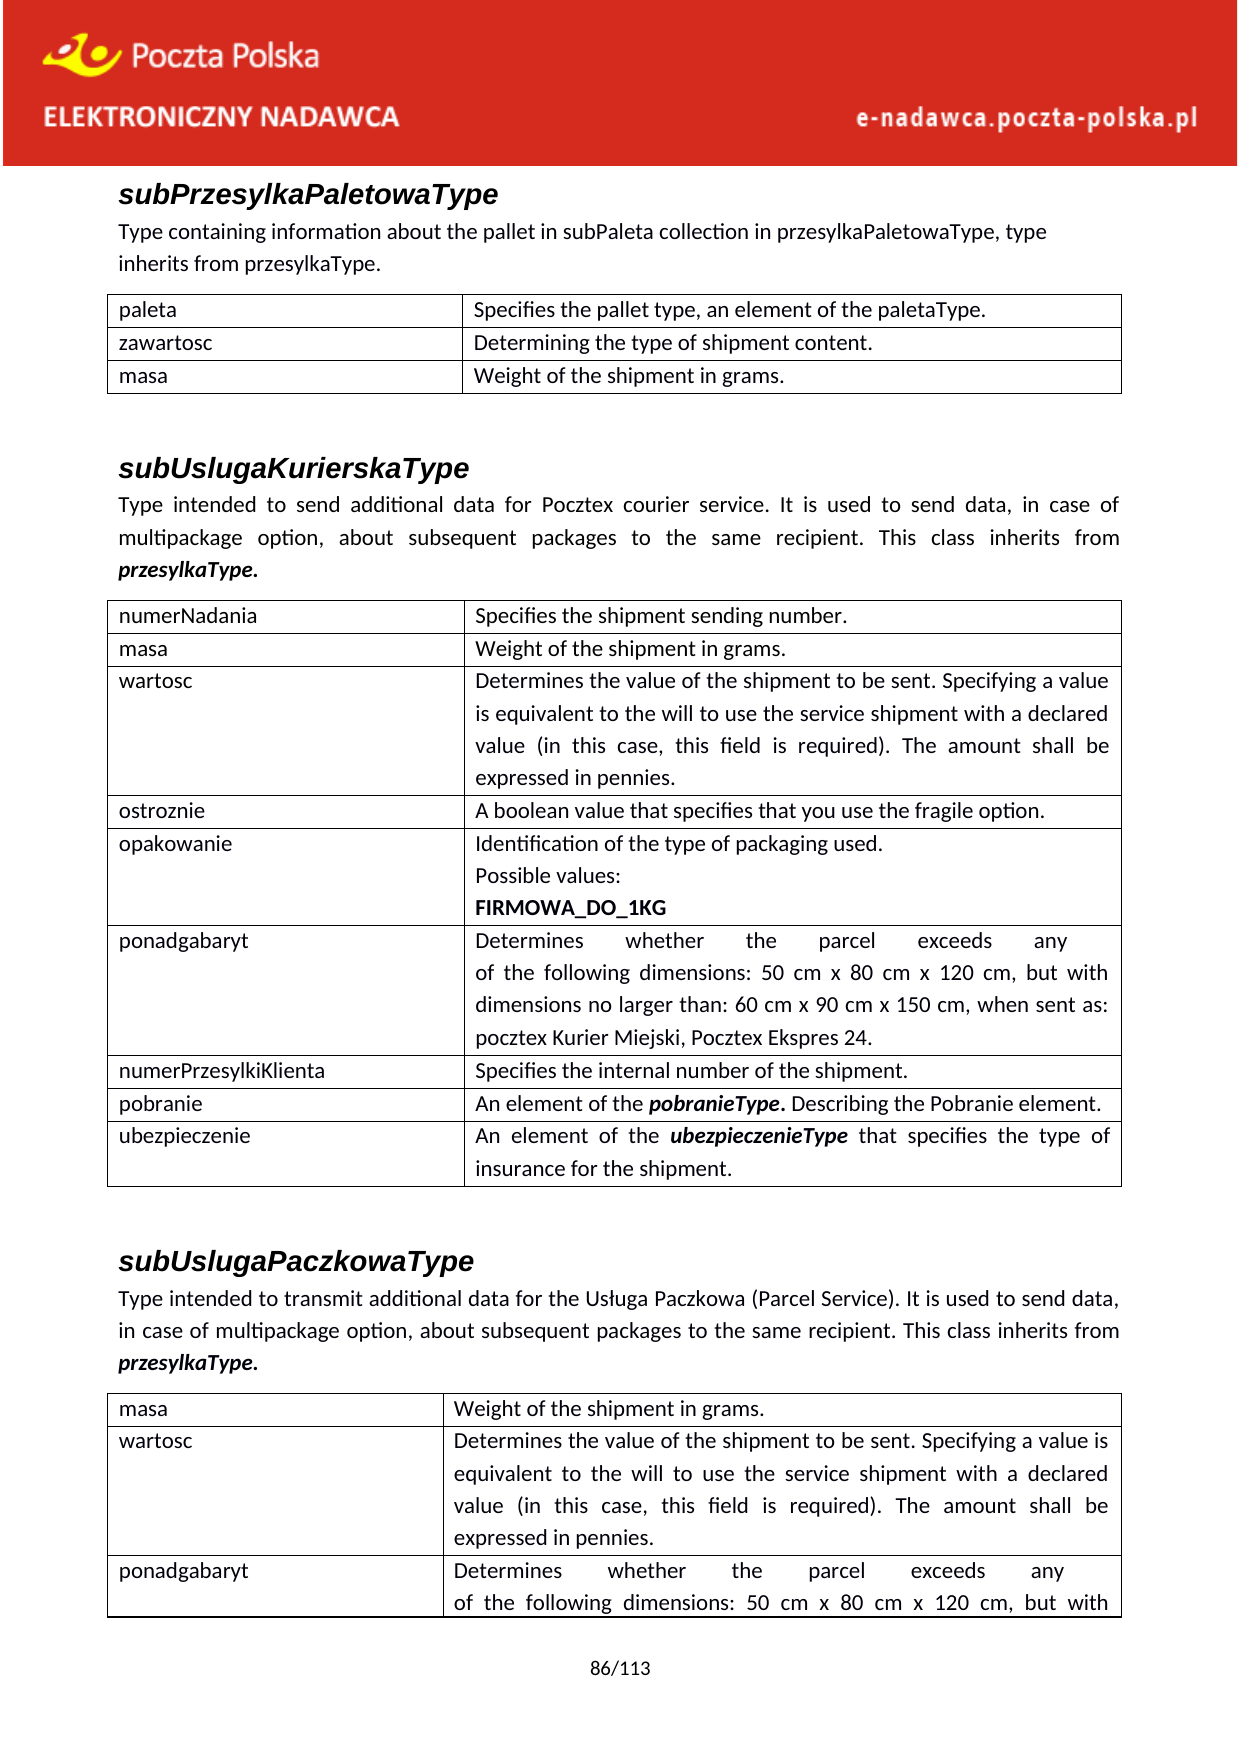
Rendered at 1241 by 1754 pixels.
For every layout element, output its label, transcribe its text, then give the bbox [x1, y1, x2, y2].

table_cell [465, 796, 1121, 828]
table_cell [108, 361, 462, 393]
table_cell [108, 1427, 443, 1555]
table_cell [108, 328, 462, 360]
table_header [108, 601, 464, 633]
text Type intended to send additional data for Pocztex courier service. It is used to send data, in case of multipackage option, about subsequent packages to the same recipient. This class inherits from przesylkaType. [118, 491, 1122, 583]
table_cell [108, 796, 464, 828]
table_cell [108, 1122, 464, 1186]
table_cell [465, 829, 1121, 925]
text Type intended to transmit additional data for the Usługa Paczkowa (Parcel Service). It is used to send data, in case of multipackage option, about subsequent packages to the same recipient. This class inherits from przesylkaType. [118, 1284, 1122, 1376]
subtitle subUslugaPaczkowaType [118, 1244, 1122, 1277]
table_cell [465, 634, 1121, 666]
text Type containing information about the pallet in subPaleta collection in przesylkaPaletowaType, type inherits from przesylkaType. [118, 217, 1122, 277]
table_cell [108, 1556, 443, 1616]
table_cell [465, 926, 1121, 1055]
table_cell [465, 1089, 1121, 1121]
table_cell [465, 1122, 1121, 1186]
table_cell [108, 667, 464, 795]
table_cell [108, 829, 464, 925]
picture [3, 0, 1238, 166]
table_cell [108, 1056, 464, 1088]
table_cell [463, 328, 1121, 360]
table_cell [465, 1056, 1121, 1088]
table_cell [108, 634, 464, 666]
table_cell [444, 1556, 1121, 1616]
subtitle subUslugaKurierskaType [118, 451, 1122, 484]
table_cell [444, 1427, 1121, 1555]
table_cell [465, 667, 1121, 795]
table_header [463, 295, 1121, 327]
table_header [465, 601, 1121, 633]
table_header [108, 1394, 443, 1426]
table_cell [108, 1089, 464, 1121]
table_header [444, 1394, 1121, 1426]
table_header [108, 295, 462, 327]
subtitle subPrzesylkaPaletowaType [118, 177, 1122, 211]
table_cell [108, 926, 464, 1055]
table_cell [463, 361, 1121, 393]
